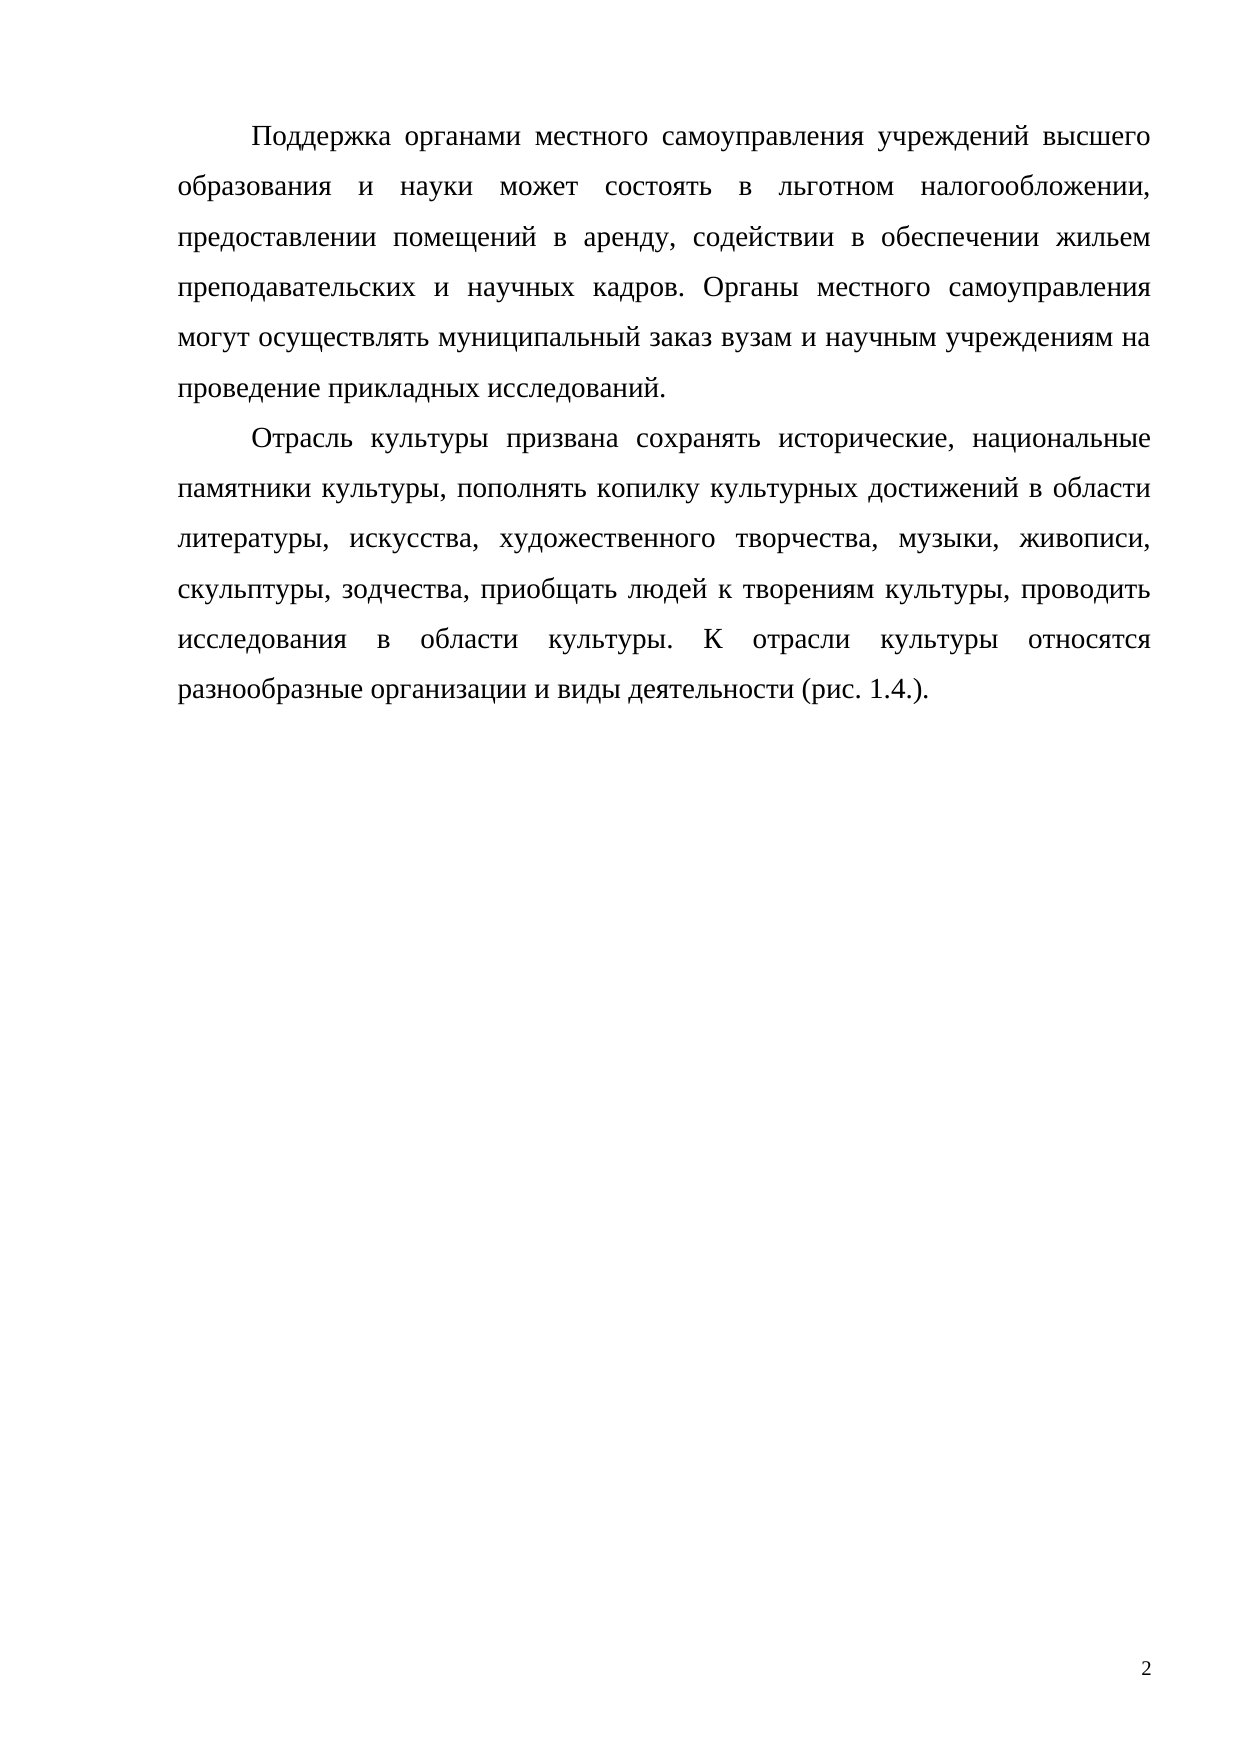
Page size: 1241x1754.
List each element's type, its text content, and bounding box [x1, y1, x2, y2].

text Поддержка органами местного самоуправления учреждений высшего образования и науки может состоять в льготном налогообложении, предоставлении помещений в аренду, содействии в обеспечении жильем преподавательских и научных кадров. Органы местного самоуправления могут осуществлять муниципальный заказ вузам и научным учреждениям на проведение прикладных исследований. [177, 118, 1152, 403]
text Отрасль культуры призвана сохранять исторические, национальные памятники культуры, пополнять копилку культурных достижений в области литературы, искусства, художественного творчества, музыки, живописи, скульптуры, зодчества, приобщать людей к творениям культуры, проводить исследования в области культуры. К отрасли культуры относятся разнообразные организации и виды деятельности (рис. 1.4.). [177, 420, 1152, 705]
